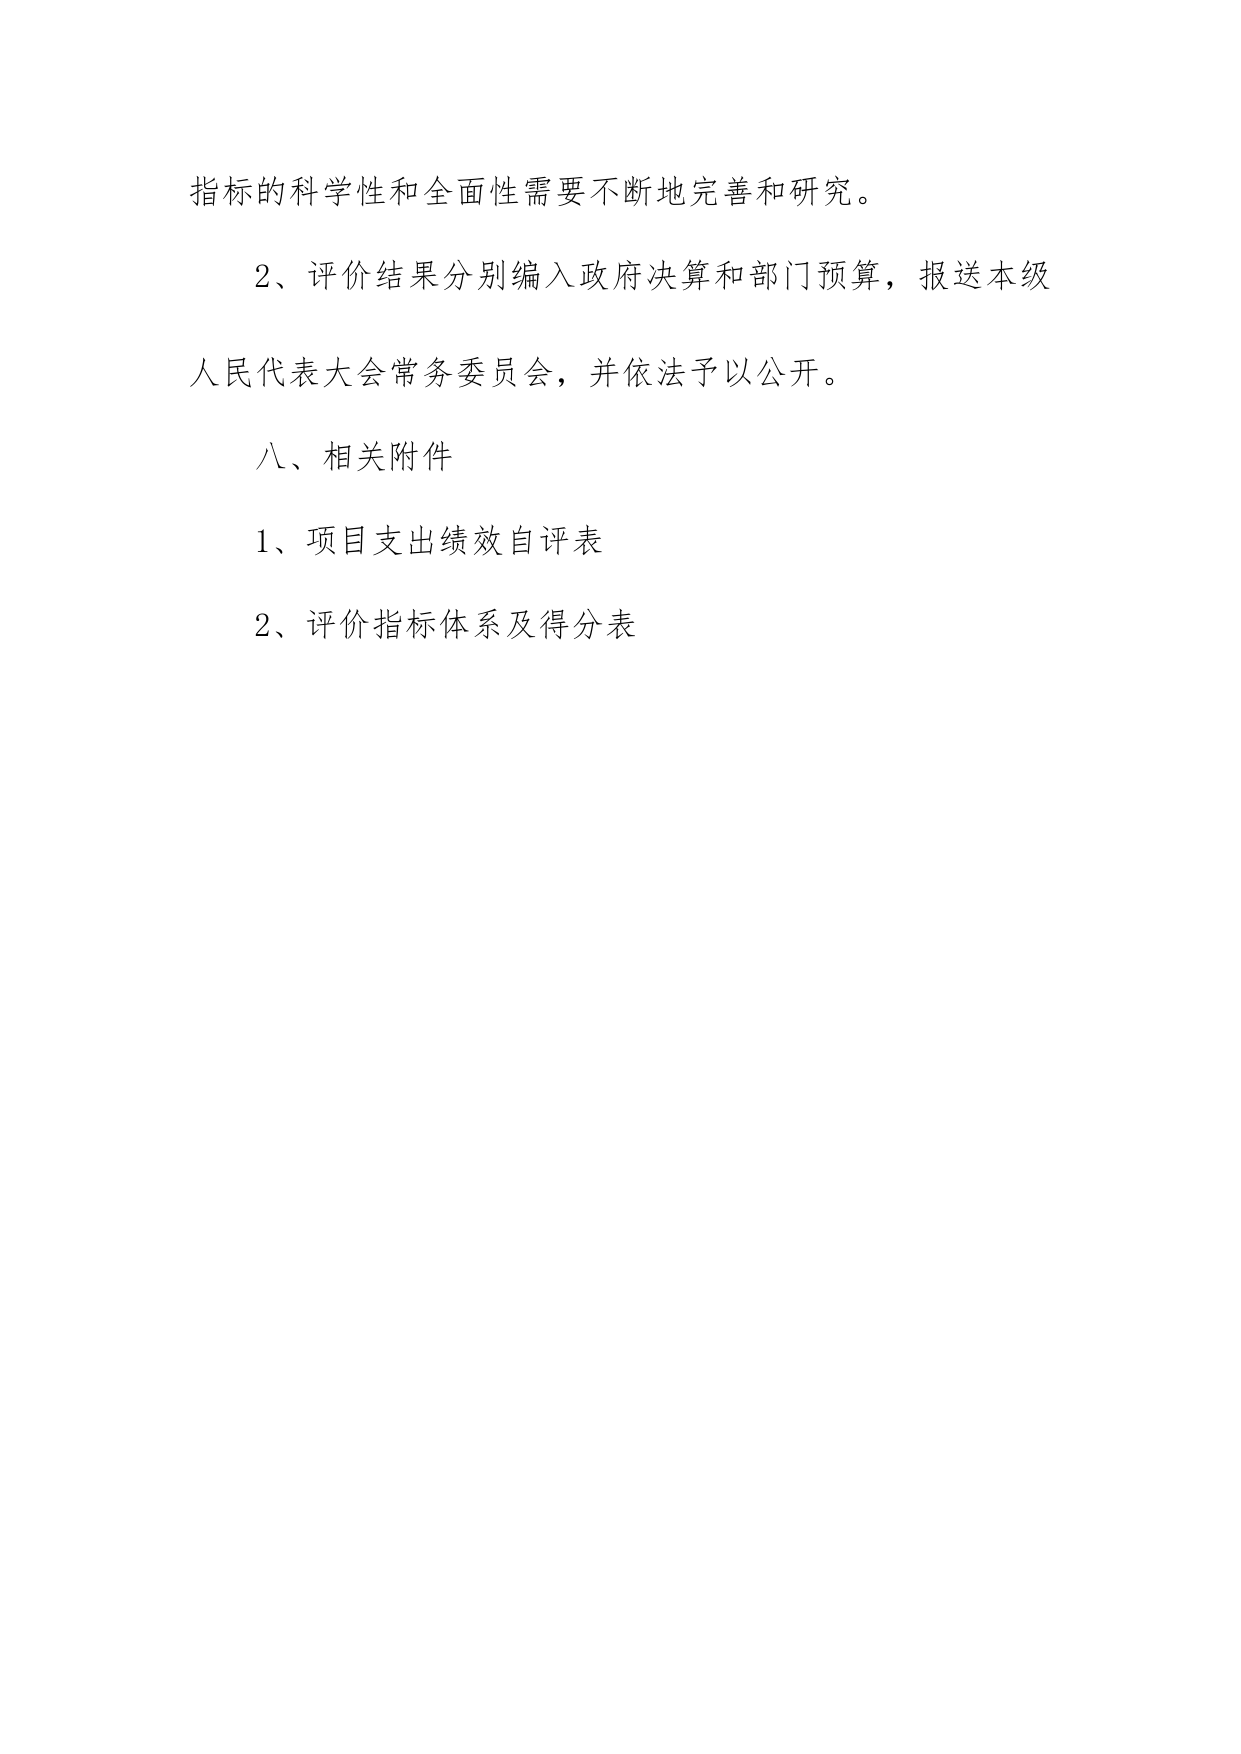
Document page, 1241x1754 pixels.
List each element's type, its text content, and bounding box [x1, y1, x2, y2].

text 2、评价结果分别编入政府决算和部门预算，报送本级人民代表大会常务委员会，并依法予以公开。 [187, 241, 1053, 403]
text 1、项目支出绩效自评表 [187, 506, 1053, 571]
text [187, 157, 1053, 222]
text 2、评价指标体系及得分表 [187, 590, 1053, 655]
subtitle 八、相关附件 [187, 422, 1053, 487]
